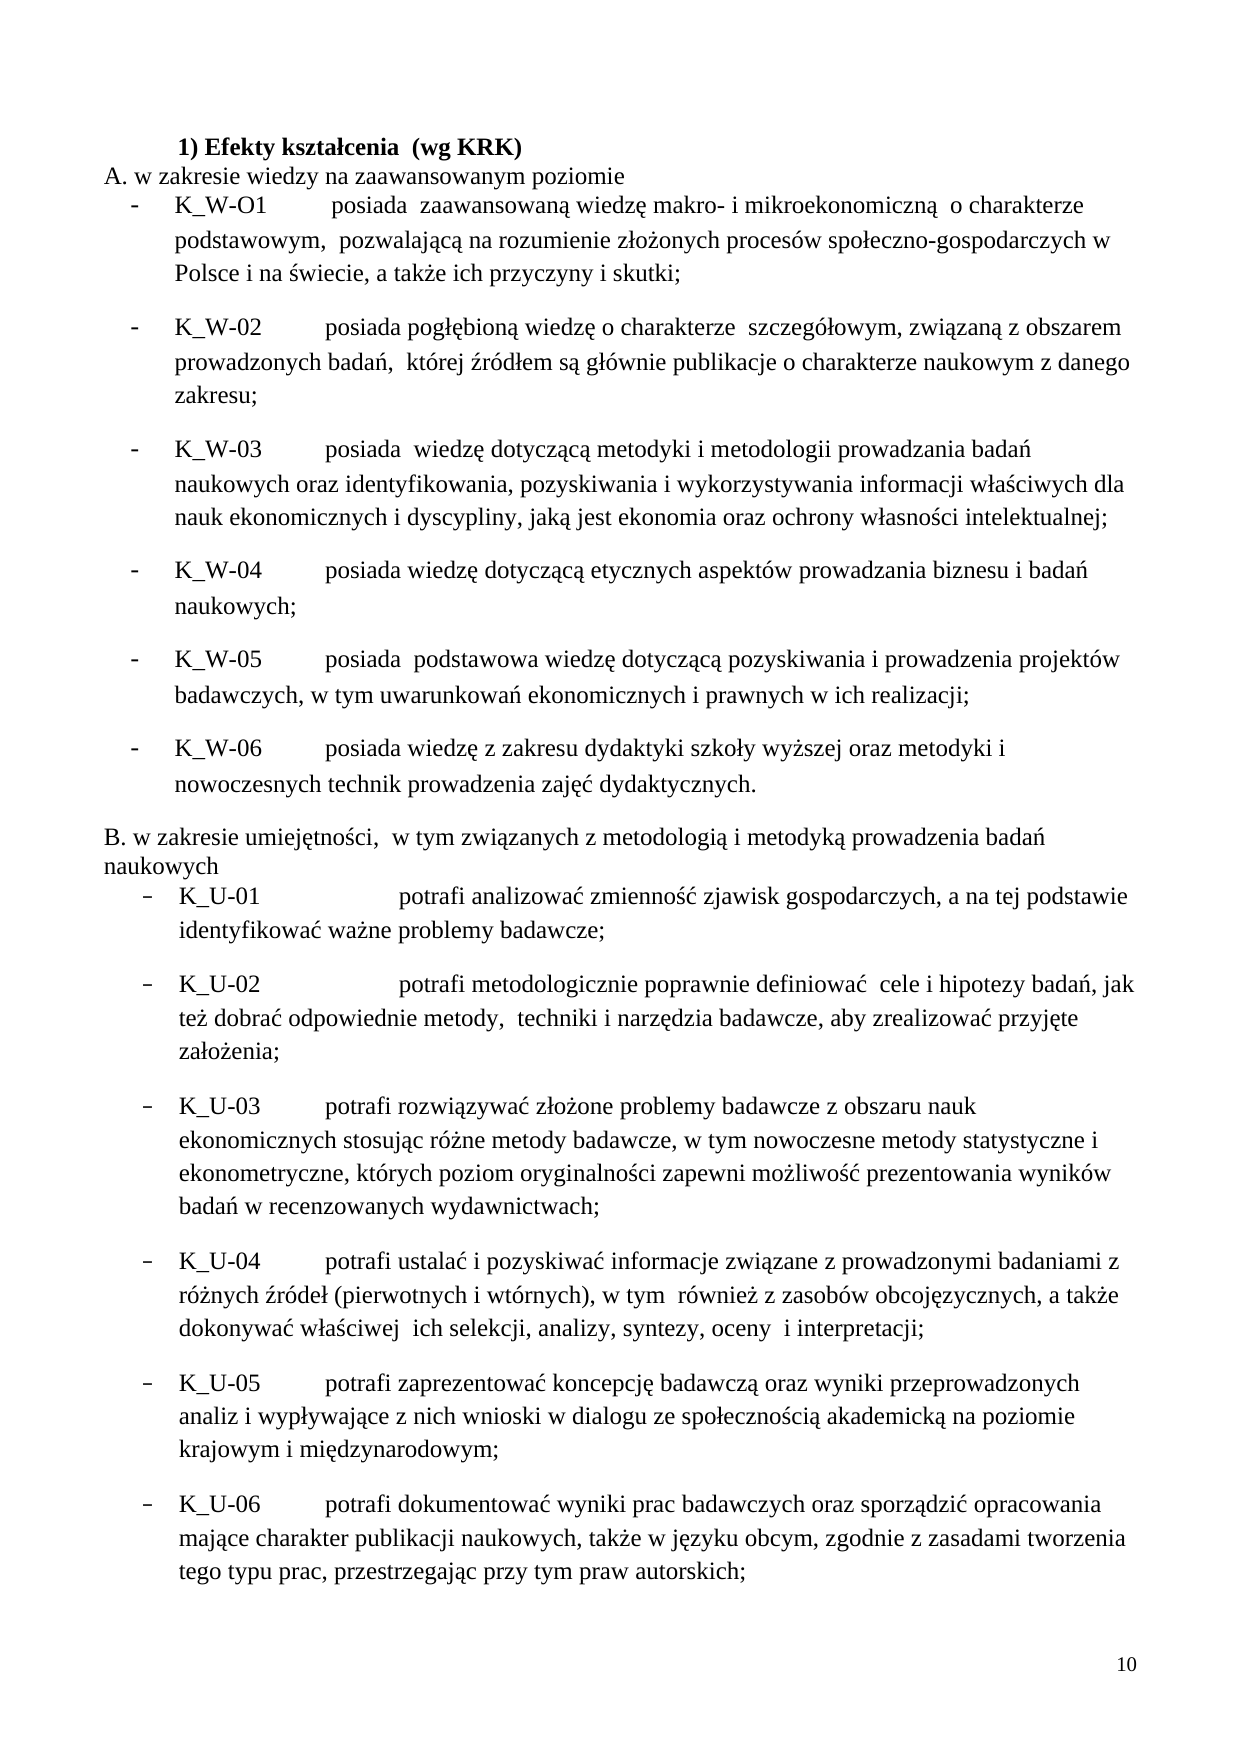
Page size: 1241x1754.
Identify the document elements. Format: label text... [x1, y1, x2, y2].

list K_U-06 potrafi dokumentować wyniki prac badawczych oraz sporządzić opracowania mające charakter publikacji naukowych, także w języku obcym, zgodnie z zasadami tworzenia tego typu prac, przestrzegając przy tym praw autorskich; [141, 1488, 1137, 1585]
list K_U-05 potrafi zaprezentować koncepcję badawczą oraz wyniki przeprowadzonych analiz i wypływające z nich wnioski w dialogu ze społecznością akademicką na poziomie krajowym i międzynarodowym; [141, 1367, 1137, 1463]
list K_W-03 posiada wiedzę dotyczącą metodyki i metodologii prowadzania badań naukowych oraz identyfikowania, pozyskiwania i wykorzystywania informacji właściwych dla nauk ekonomicznych i dyscypliny, jaką jest ekonomia oraz ochrony własności intelektualnej; [127, 434, 1137, 531]
list K_W-05 posiada podstawowa wiedzę dotyczącą pozyskiwania i prowadzenia projektów badawczych, w tym uwarunkowań ekonomicznych i prawnych w ich realizacji; [127, 644, 1137, 708]
list K_U-04 potrafi ustalać i pozyskiwać informacje związane z prowadzonymi badaniami z różnych źródeł (pierwotnych i wtórnych), w tym również z zasobów obcojęzycznych, a także dokonywać właściwej ich selekcji, analizy, syntezy, oceny i interpretacji; [141, 1245, 1137, 1342]
text 1) Efekty kształcenia (wg KRK) [103, 132, 1137, 161]
list K_U-02 potrafi metodologicznie poprawnie definiować cele i hipotezy badań, jak też dobrać odpowiednie metody, techniki i narzędzia badawcze, aby zrealizować przyjęte założenia; [141, 969, 1137, 1065]
list K_W-06 posiada wiedzę z zakresu dydaktyki szkoły wyższej oraz metodyki i nowoczesnych technik prowadzenia zajęć dydaktycznych. [127, 733, 1137, 797]
list K_W-02 posiada pogłębioną wiedzę o charakterze szczegółowym, związaną z obszarem prowadzonych badań, której źródłem są głównie publikacje o charakterze naukowym z danego zakresu; [127, 312, 1137, 408]
text A. w zakresie wiedzy na zaawansowanym poziomie [103, 161, 1137, 190]
list K_U-03 potrafi rozwiązywać złożone problemy badawcze z obszaru nauk ekonomicznych stosując różne metody badawcze, w tym nowoczesne metody statystyczne i ekonometryczne, których poziom oryginalności zapewni możliwość prezentowania wyników badań w recenzowanych wydawnictwach; [141, 1090, 1137, 1220]
list K_U-01 potrafi analizować zmienność zjawisk gospodarczych, a na tej podstawie identyfikować ważne problemy badawcze; [141, 880, 1137, 943]
list K_W-04 posiada wiedzę dotyczącą etycznych aspektów prowadzania biznesu i badań naukowych; [127, 556, 1137, 619]
list K_W-O1 posiada zaawansowaną wiedzę makro- i mikroekonomiczną o charakterze podstawowym, pozwalającą na rozumienie złożonych procesów społeczno-gospodarczych w Polsce i na świecie, a także ich przyczyny i skutki; [127, 190, 1137, 287]
text B. w zakresie umiejętności, w tym związanych z metodologią i metodyką prowadzenia badań naukowych [103, 822, 1137, 880]
